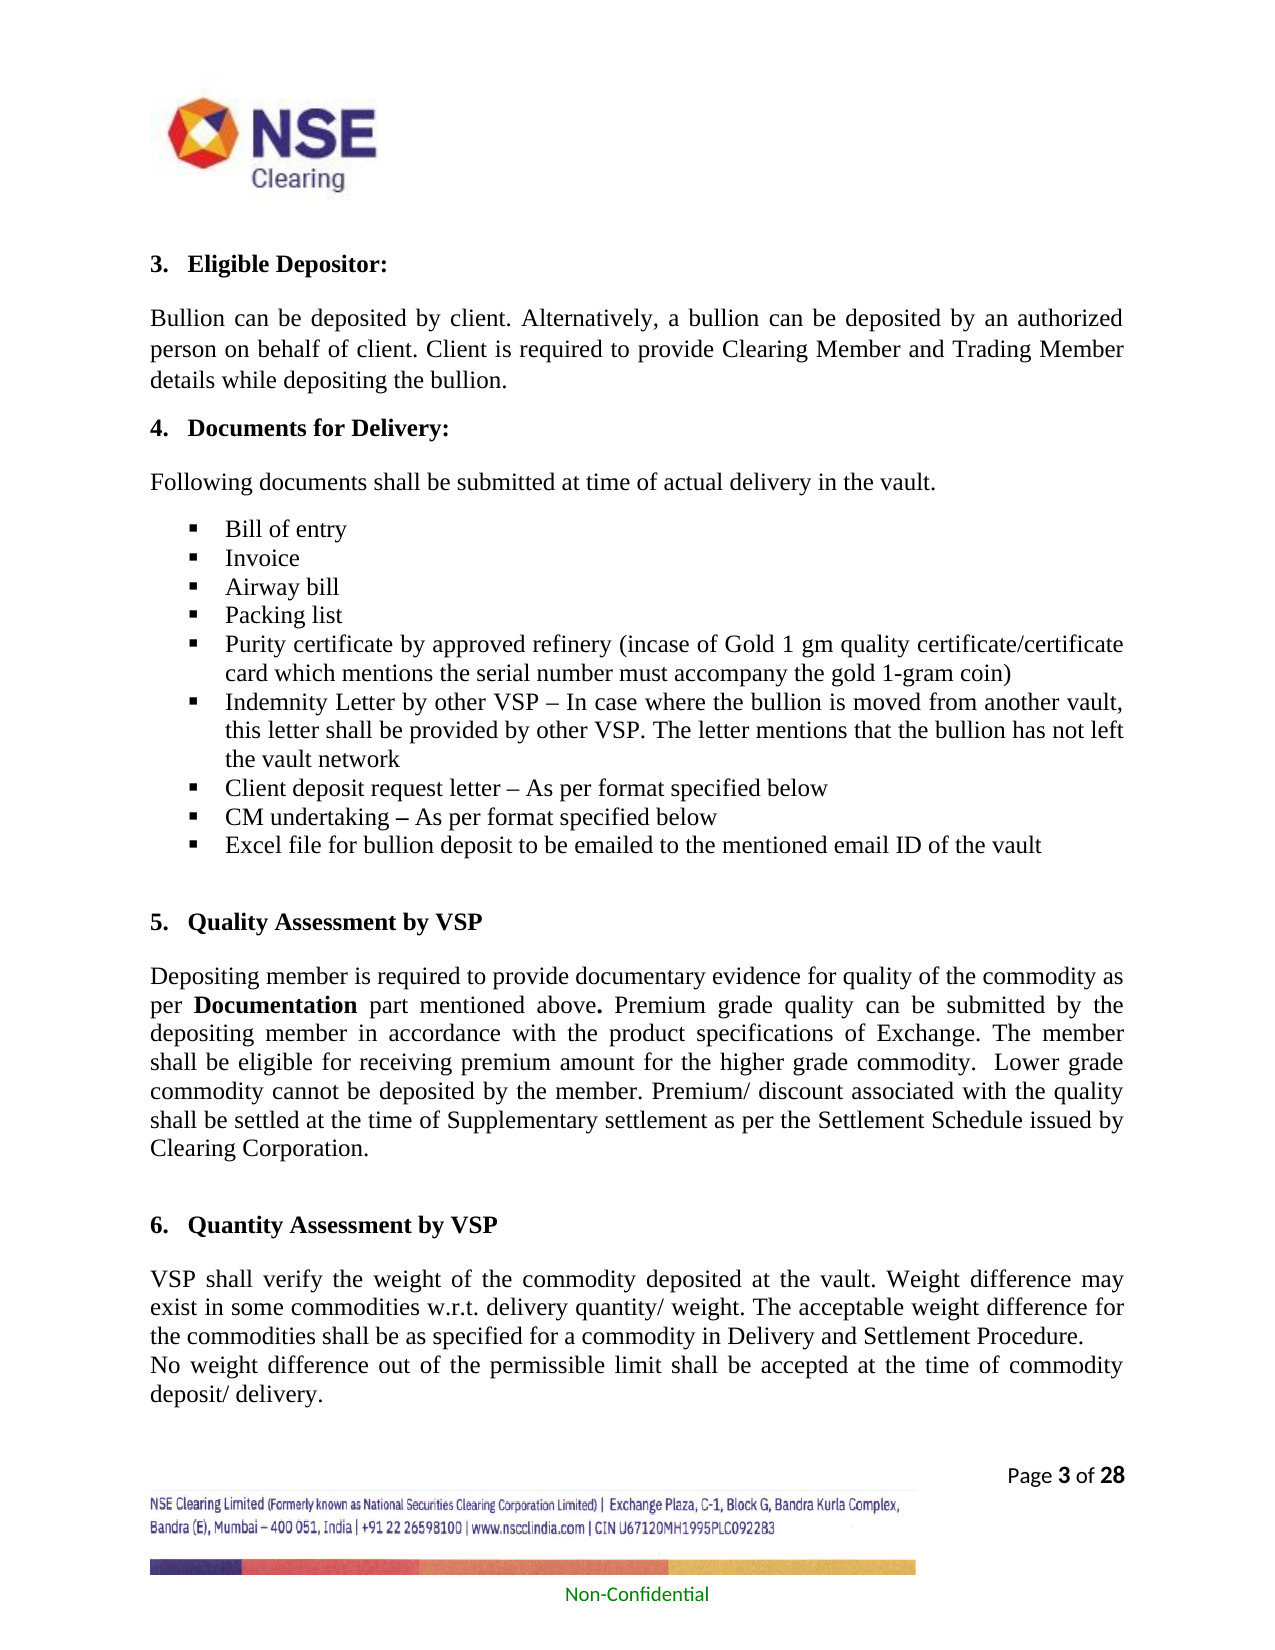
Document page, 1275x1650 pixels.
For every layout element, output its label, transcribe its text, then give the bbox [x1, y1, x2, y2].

list Eligible Depositor: [150, 249, 1125, 278]
list Quality Assessment by VSP [150, 907, 1125, 936]
list Excel file for bullion deposit to be emailed to the mentioned email ID of the vault [187, 831, 1125, 859]
text VSP shall verify the weight of the commodity deposited at the vault. Weight difference may exist in some commodities w.r.t. delivery quantity/ weight. The acceptable weight difference for the commodities shall be as specified for a commodity in Delivery and Settlement Procedure. [150, 1264, 1125, 1350]
list Documents for Delivery: [150, 413, 1125, 442]
text Bullion can be deposited by client. Alternatively, a bullion can be deposited by an authorized person on behalf of client. Client is required to provide Clearing Member and Trading Member details while depositing the bullion. [150, 303, 1125, 394]
list Quantity Assessment by VSP [150, 1210, 1125, 1239]
list Airway bill [187, 572, 1125, 601]
picture [150, 75, 378, 202]
list Bill of entry [187, 514, 1125, 543]
list Packing list [187, 601, 1125, 629]
list Purity certificate by approved refinery (incase of Gold 1 gm quality certificate/certificate card which mentions the serial number must accompany the gold 1-gram coin) [187, 629, 1125, 687]
list Client deposit request letter – As per format specified below [187, 773, 1125, 802]
picture [150, 1490, 916, 1575]
list CM undertaking – As per format specified below [187, 802, 1125, 831]
text No weight difference out of the permissible limit shall be accepted at the time of commodity deposit/ delivery. [150, 1350, 1125, 1407]
text Depositing member is required to provide documentary evidence for quality of the commodity as per Documentation part mentioned above. Premium grade quality can be submitted by the depositing member in accordance with the product specifications of Exchange. The member shall be eligible for receiving premium amount for the higher grade commodity. Lower grade commodity cannot be deposited by the member. Premium/ discount associated with the quality shall be settled at the time of Supplementary settlement as per the Settlement Schedule issued by Clearing Corporation. [150, 961, 1125, 1162]
list Indemnity Letter by other VSP – In case where the bullion is moved from another vault, this letter shall be provided by other VSP. The letter mentions that the bullion has not left the vault network [187, 687, 1125, 773]
text Following documents shall be submitted at time of actual delivery in the vault. [150, 467, 1125, 495]
list Invoice [187, 543, 1125, 572]
